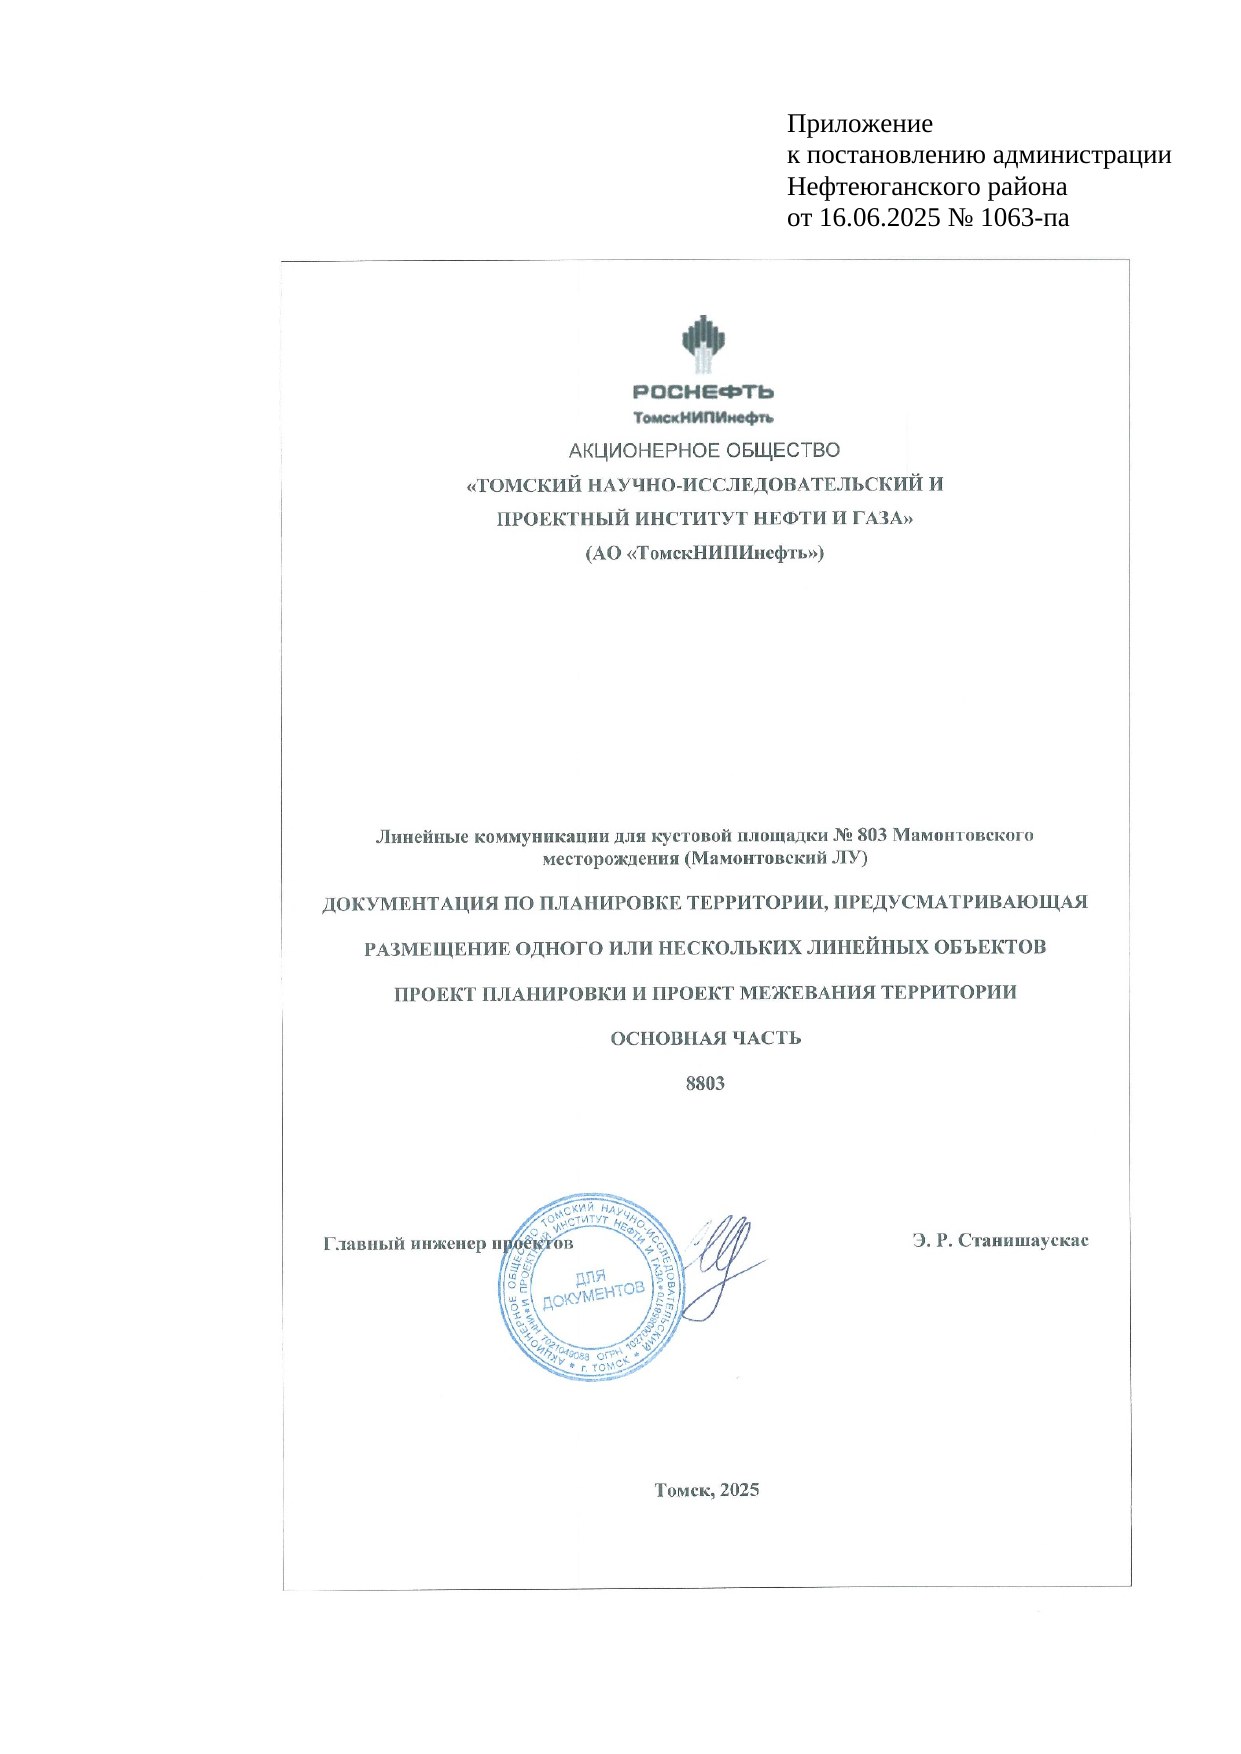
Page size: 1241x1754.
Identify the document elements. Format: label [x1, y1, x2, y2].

picture [177, 248, 1152, 1627]
